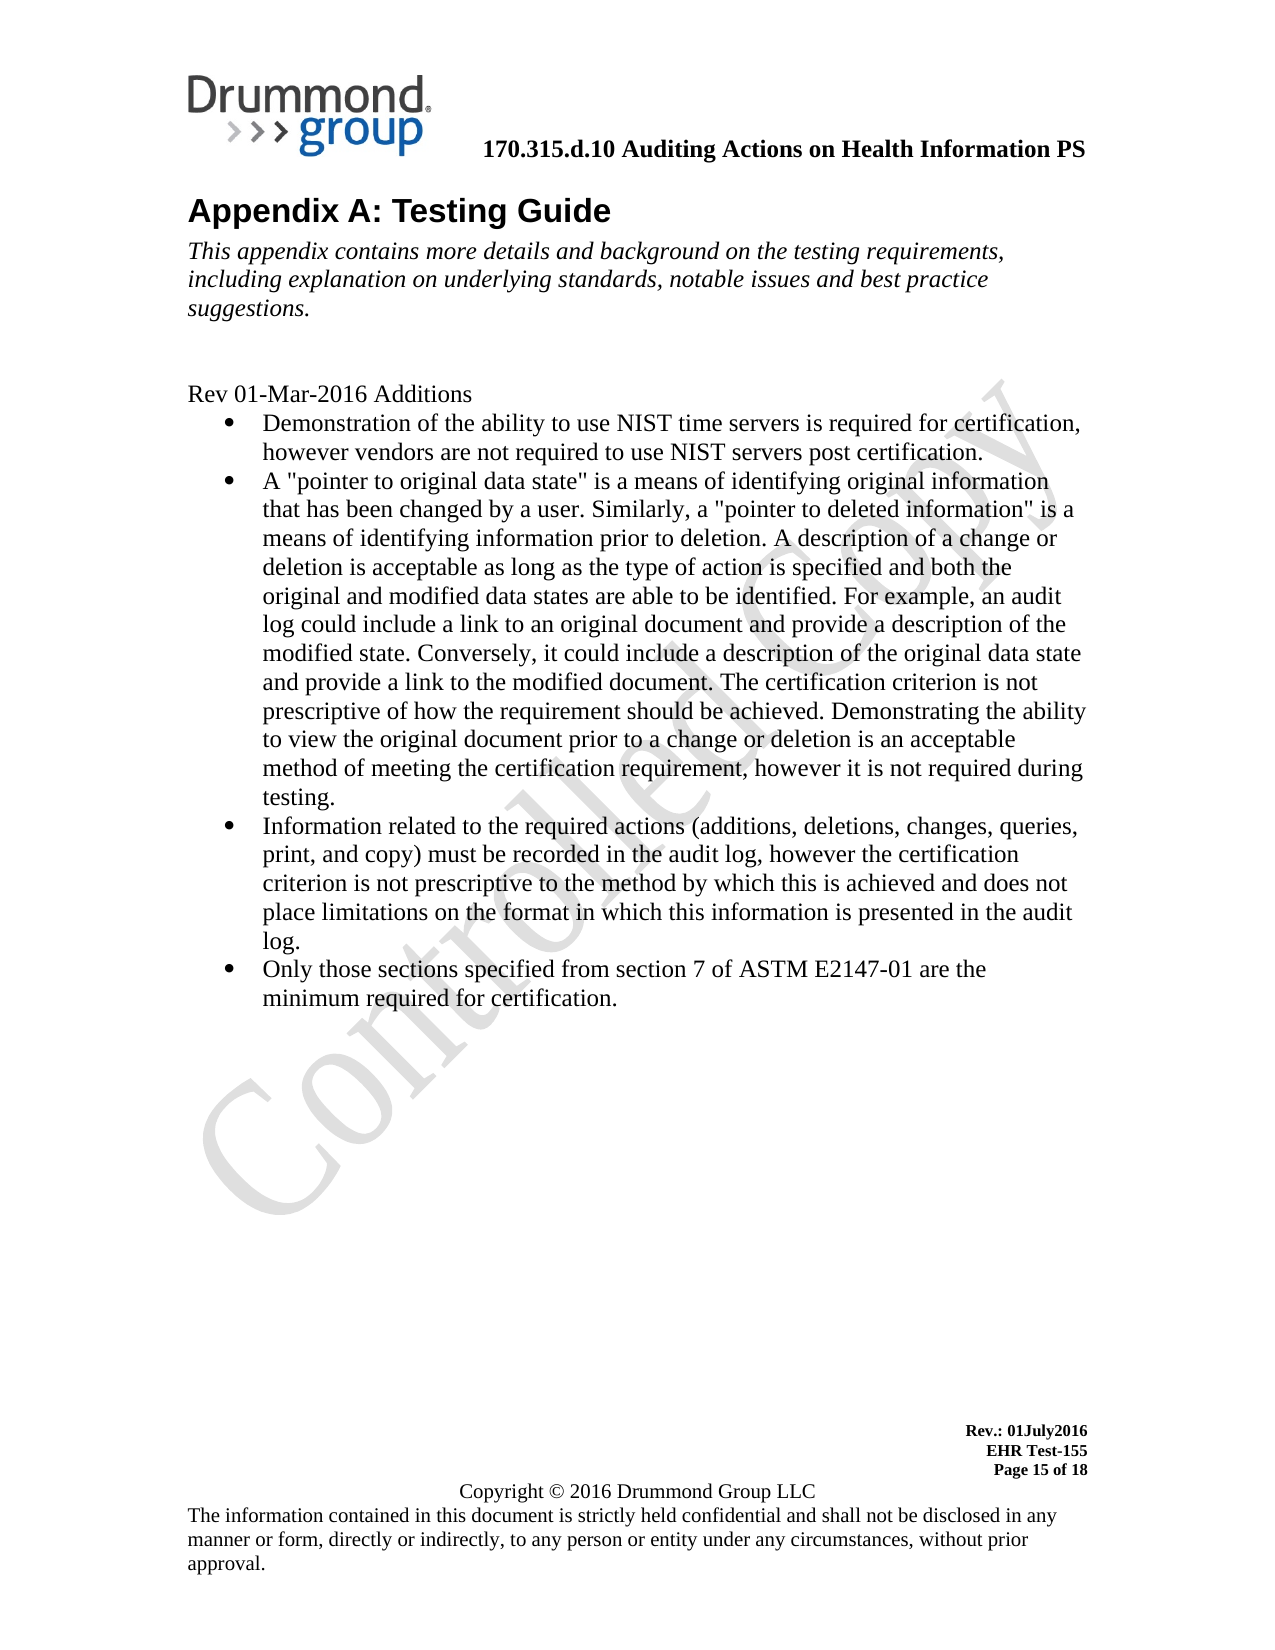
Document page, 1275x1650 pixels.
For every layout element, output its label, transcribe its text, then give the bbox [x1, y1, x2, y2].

list Information related to the required actions (additions, deletions, changes, queries, print, and copy) must be recorded in the audit log, however the certification criterion is not prescriptive to the method by which this is achieved and does not place limitations on the format in which this information is presented in the audit log. [225, 811, 1087, 954]
subtitle Appendix A: Testing Guide [187, 191, 1087, 229]
list A "pointer to original data state" is a means of identifying original information that has been changed by a user. Similarly, a "pointer to deleted information" is a means of identifying information prior to deletion. A description of a change or deletion is acceptable as long as the type of action is specified and both the original and modified data states are able to be identified. For example, an audit log could include a link to an original document and provide a description of the modified state. Conversely, it could include a description of the original data state and provide a link to the modified document. The certification criterion is not prescriptive of how the requirement should be achieved. Demonstrating the ability to view the original document prior to a change or deletion is an acceptable method of meeting the certification requirement, however it is not required during testing. [225, 466, 1087, 811]
picture [187, 75, 433, 157]
list Only those sections specified from section 7 of ASTM E2147-01 are the minimum required for certification. [225, 954, 1087, 1012]
list Demonstration of the ability to use NIST time servers is required for certification, however vendors are not required to use NIST servers post certification. [225, 408, 1087, 466]
text Rev 01-Mar-2016 Additions [187, 379, 1087, 408]
text This appendix contains more details and background on the testing requirements, including explanation on underlying standards, notable issues and best practice suggestions. [187, 236, 1087, 322]
